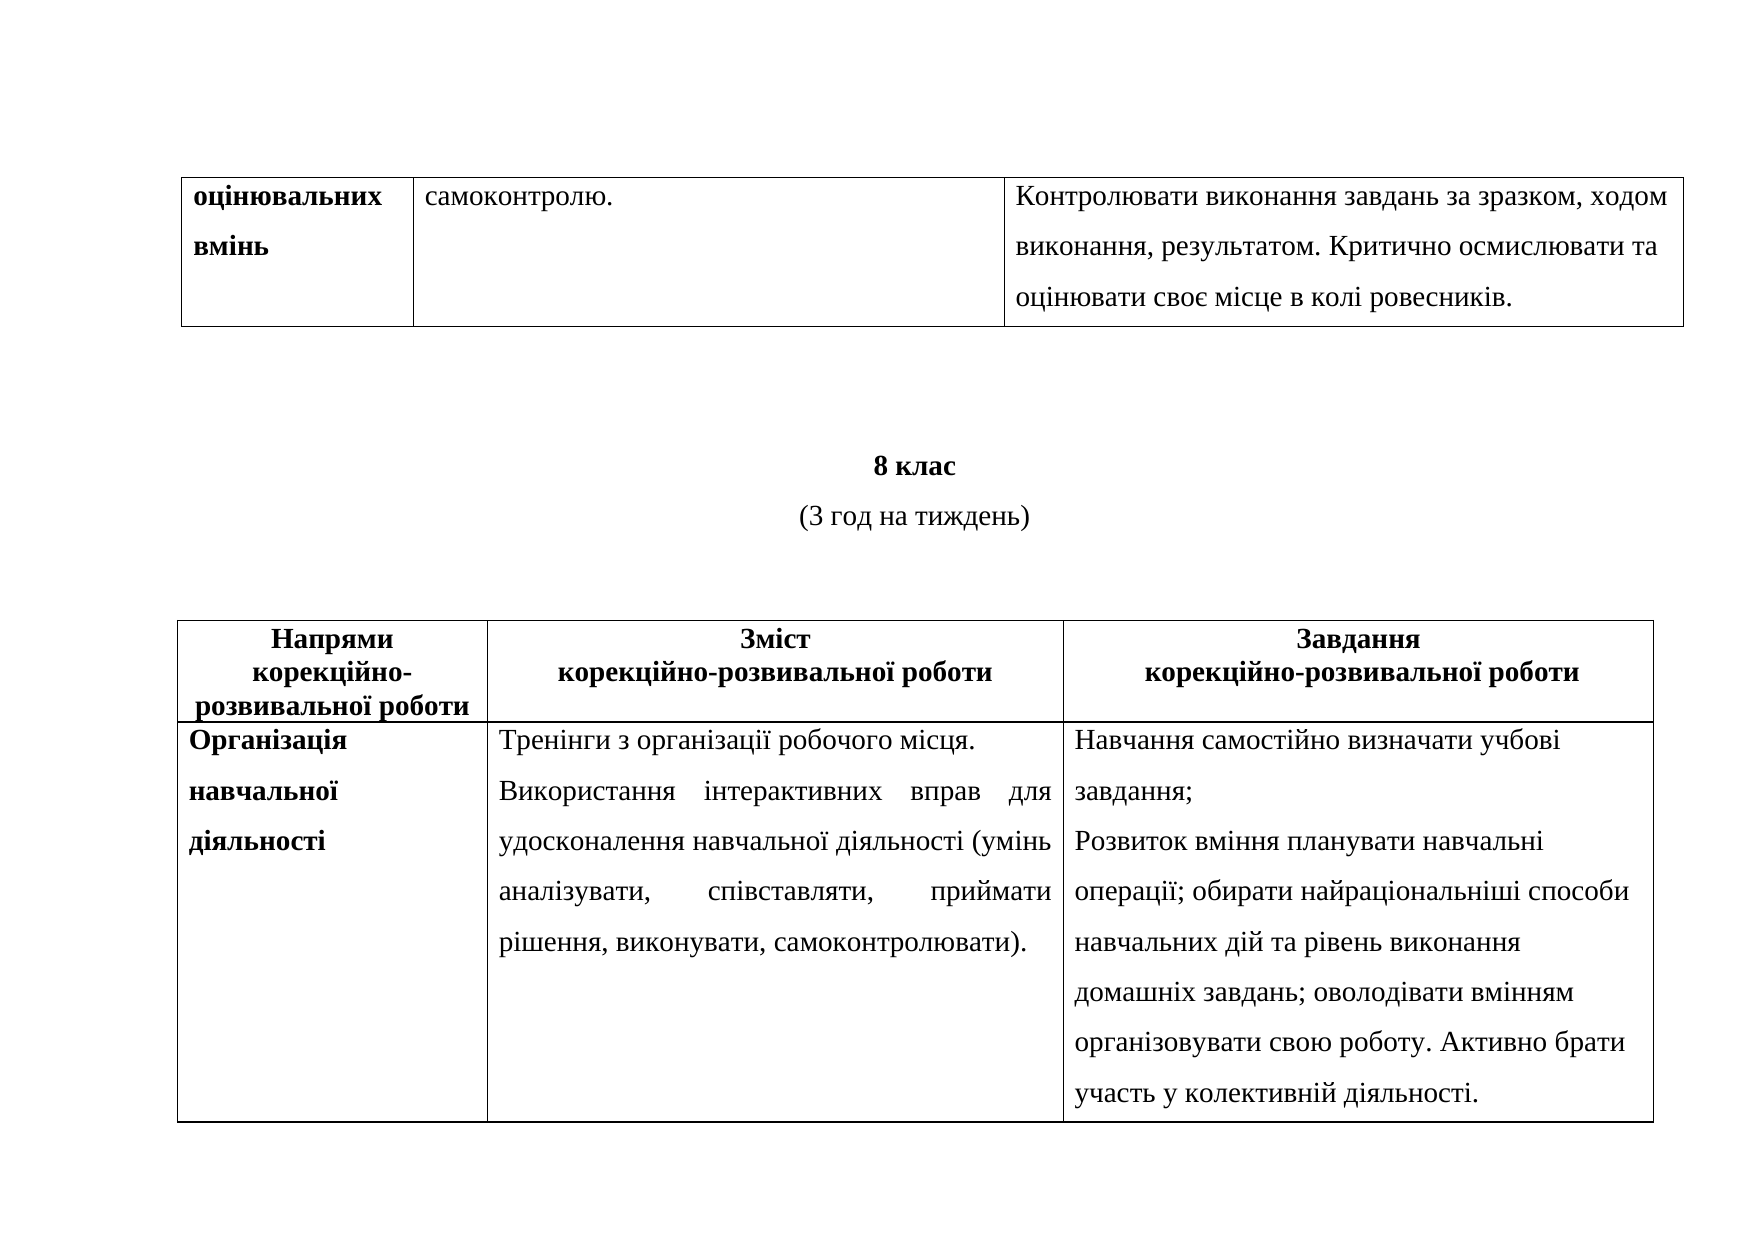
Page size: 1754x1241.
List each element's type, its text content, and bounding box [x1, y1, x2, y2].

table_header Завдання корекційно-розвивальної роботи [1064, 621, 1653, 721]
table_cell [414, 178, 1004, 326]
list 8 клас [193, 448, 1636, 482]
table_header Напрями корекційно-розвивальної роботи [178, 621, 487, 721]
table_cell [1005, 178, 1683, 326]
table_header Зміст корекційно-розвивальної роботи [488, 621, 1063, 721]
table_cell Організація навчальної діяльності [178, 723, 487, 1121]
list (3 год на тиждень) [193, 498, 1636, 532]
table_cell Тренінги з організації робочого місця. Використання інтерактивних вправ для удосконалення навчальної діяльності (умінь аналізувати, співставляти, приймати рішення, виконувати, самоконтролювати). [488, 723, 1063, 1121]
table_cell Навчання самостійно визначати учбові завдання; Розвиток вміння планувати навчальні операції; обирати найраціональніші способи навчальних дій та рівень виконання домашніх завдань; оволодівати вмінням організовувати свою роботу. Активно брати участь у колективній діяльності. [1064, 723, 1653, 1121]
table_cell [182, 178, 413, 326]
